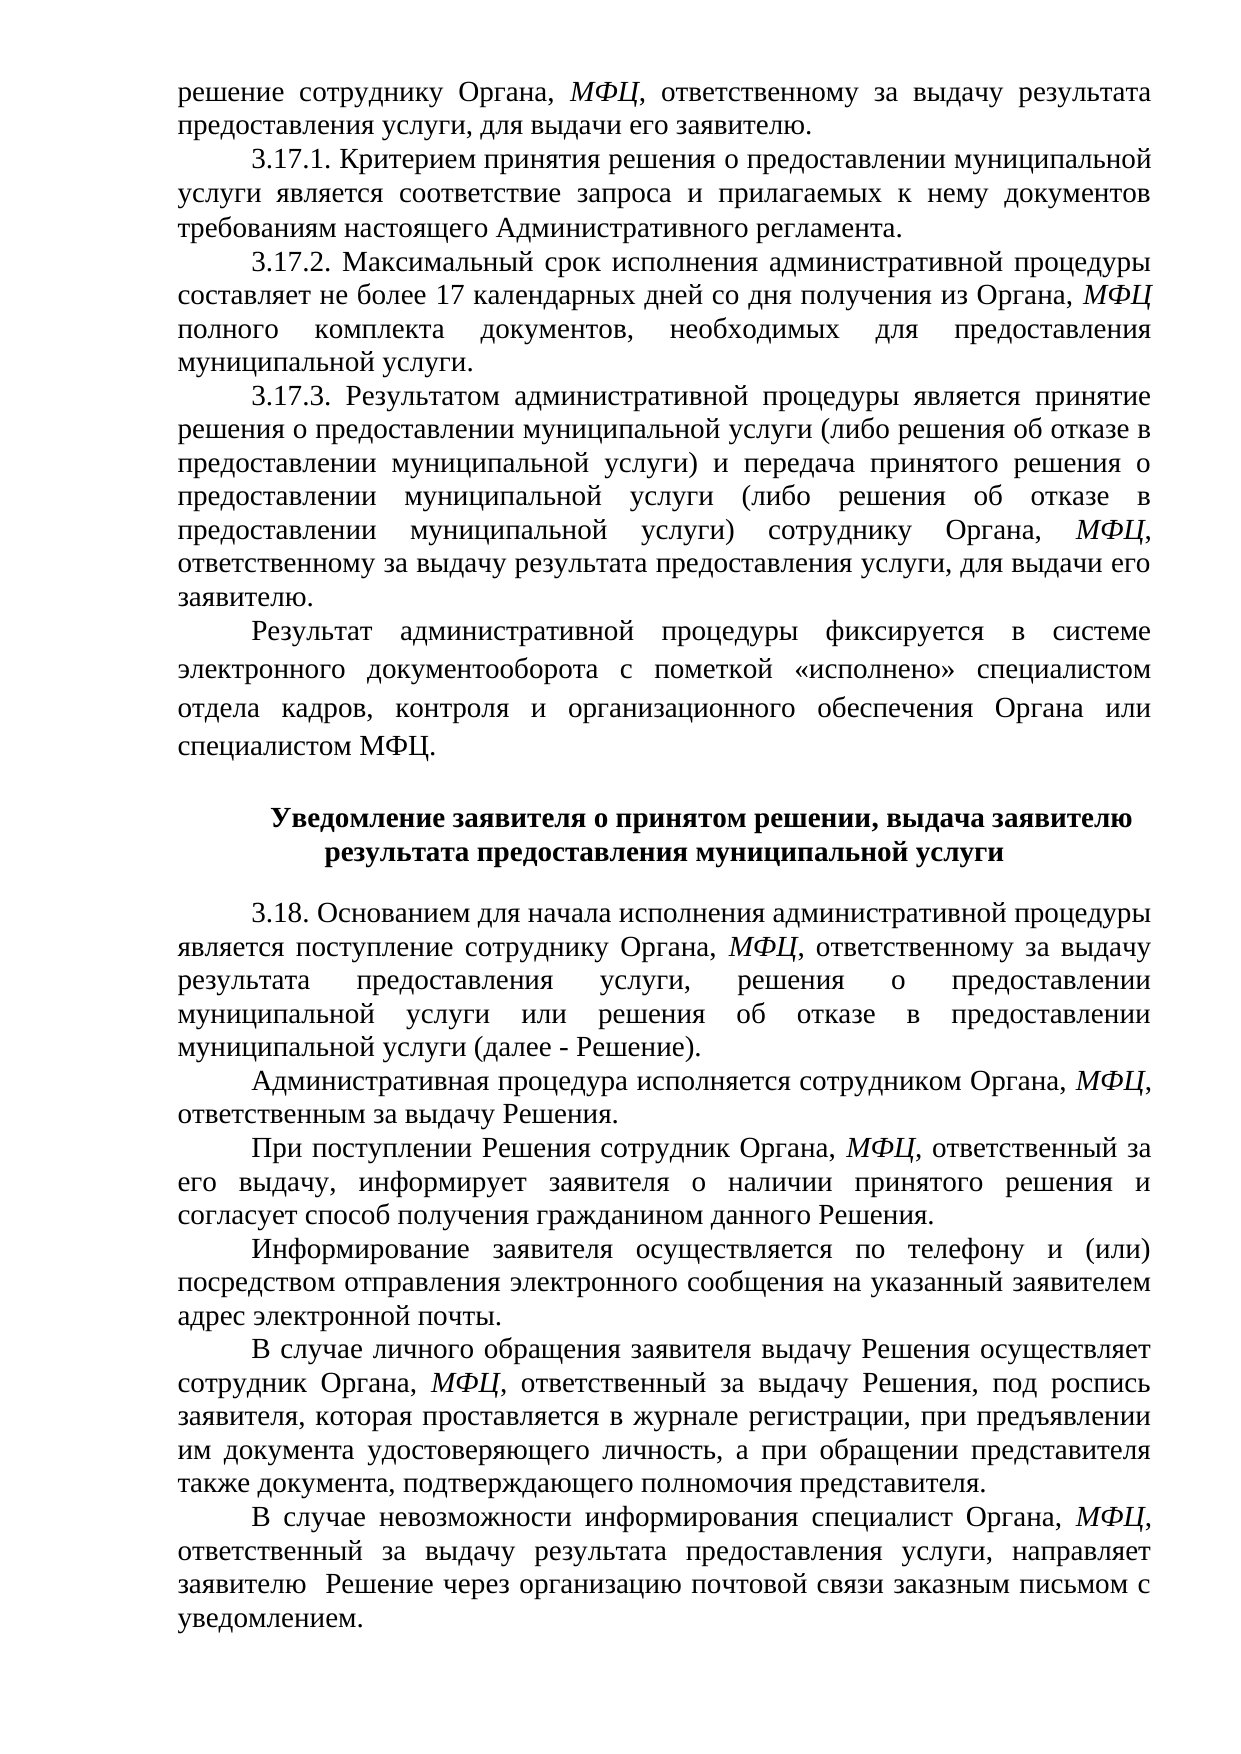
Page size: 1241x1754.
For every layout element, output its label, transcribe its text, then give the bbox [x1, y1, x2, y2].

text 3.17.3. Результатом административной процедуры является принятие решения о предоставлении муниципальной услуги (либо решения об отказе в предоставлении муниципальной услуги) и передача принятого решения о предоставлении муниципальной услуги (либо решения об отказе в предоставлении муниципальной услуги) сотруднику Органа, МФЦ, ответственному за выдачу результата предоставления услуги, для выдачи его заявителю. [177, 378, 1152, 613]
text Уведомление заявителя о принятом решении, выдача заявителю результата предоставления муниципальной услуги [177, 800, 1152, 867]
text 3.17.2. Максимальный срок исполнения административной процедуры составляет не более 17 календарных дней со дня получения из Органа, МФЦ полного комплекта документов, необходимых для предоставления муниципальной услуги. [177, 244, 1152, 378]
text Результат административной процедуры фиксируется в системе электронного документооборота с пометкой «исполнено» специалистом отдела кадров, контроля и организационного обеспечения Органа или специалистом МФЦ. [177, 613, 1152, 762]
text В случае личного обращения заявителя выдачу Решения осуществляет сотрудник Органа, МФЦ, ответственный за выдачу Решения, под роспись заявителя, которая проставляется в журнале регистрации, при предъявлении им документа удостоверяющего личность, а при обращении представителя также документа, подтверждающего полномочия представителя. [177, 1331, 1152, 1499]
text Административная процедура исполняется сотрудником Органа, МФЦ, ответственным за выдачу Решения. [177, 1063, 1152, 1130]
text 3.18. Основанием для начала исполнения административной процедуры является поступление сотруднику Органа, МФЦ, ответственному за выдачу результата предоставления услуги, решения о предоставлении муниципальной услуги или решения об отказе в предоставлении муниципальной услуги (далее - Решение). [177, 895, 1152, 1063]
text При поступлении Решения сотрудник Органа, МФЦ, ответственный за его выдачу, информирует заявителя о наличии принятого решения и согласует способ получения гражданином данного Решения. [177, 1130, 1152, 1231]
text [177, 74, 1152, 141]
text Информирование заявителя осуществляется по телефону и (или) посредством отправления электронного сообщения на указанный заявителем адрес электронной почты. [177, 1231, 1152, 1331]
text В случае невозможности информирования специалист Органа, МФЦ, ответственный за выдачу результата предоставления услуги, направляет заявителю Решение через организацию почтовой связи заказным письмом с уведомлением. [177, 1499, 1152, 1633]
text 3.17.1. Критерием принятия решения о предоставлении муниципальной услуги является соответствие запроса и прилагаемых к нему документов требованиям настоящего Административного регламента. [177, 141, 1152, 244]
